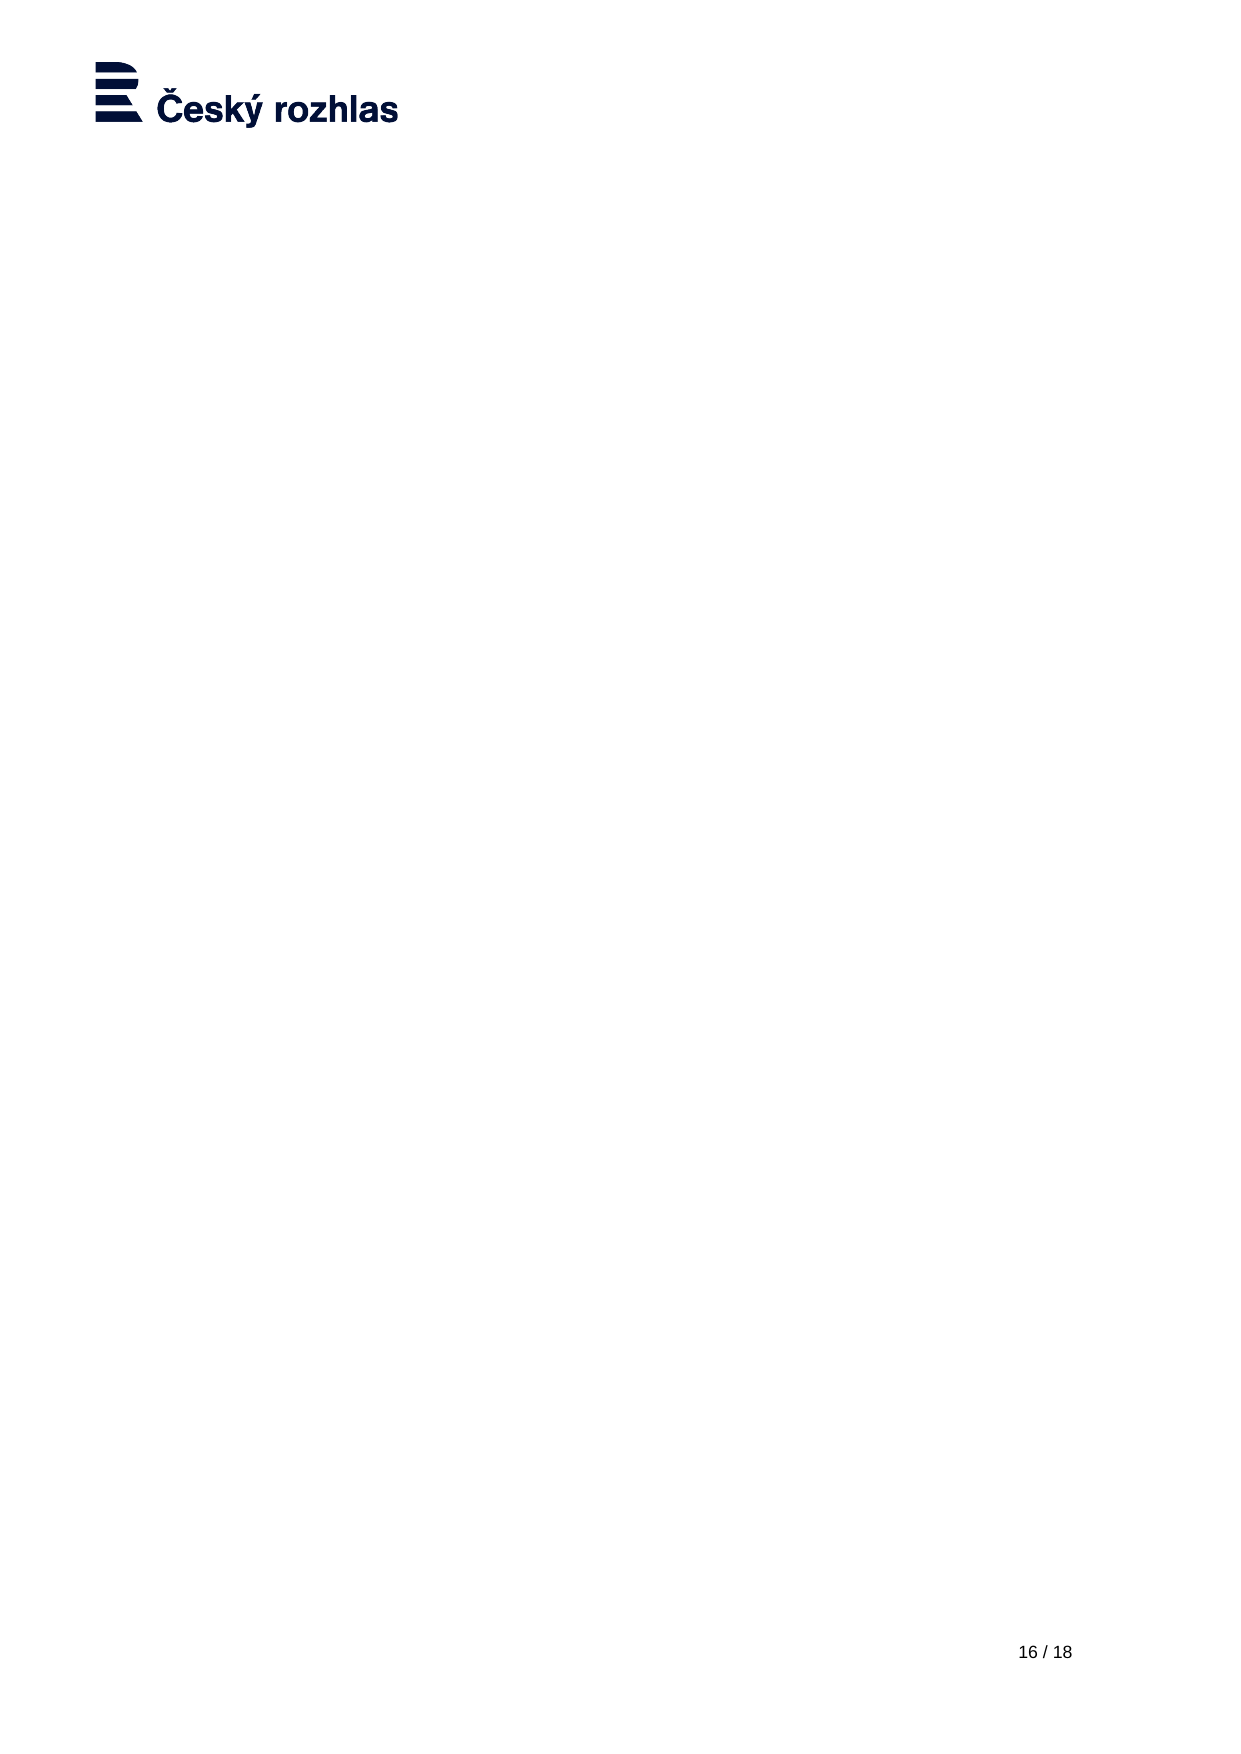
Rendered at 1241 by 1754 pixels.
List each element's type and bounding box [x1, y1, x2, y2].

picture [95, 62, 398, 128]
